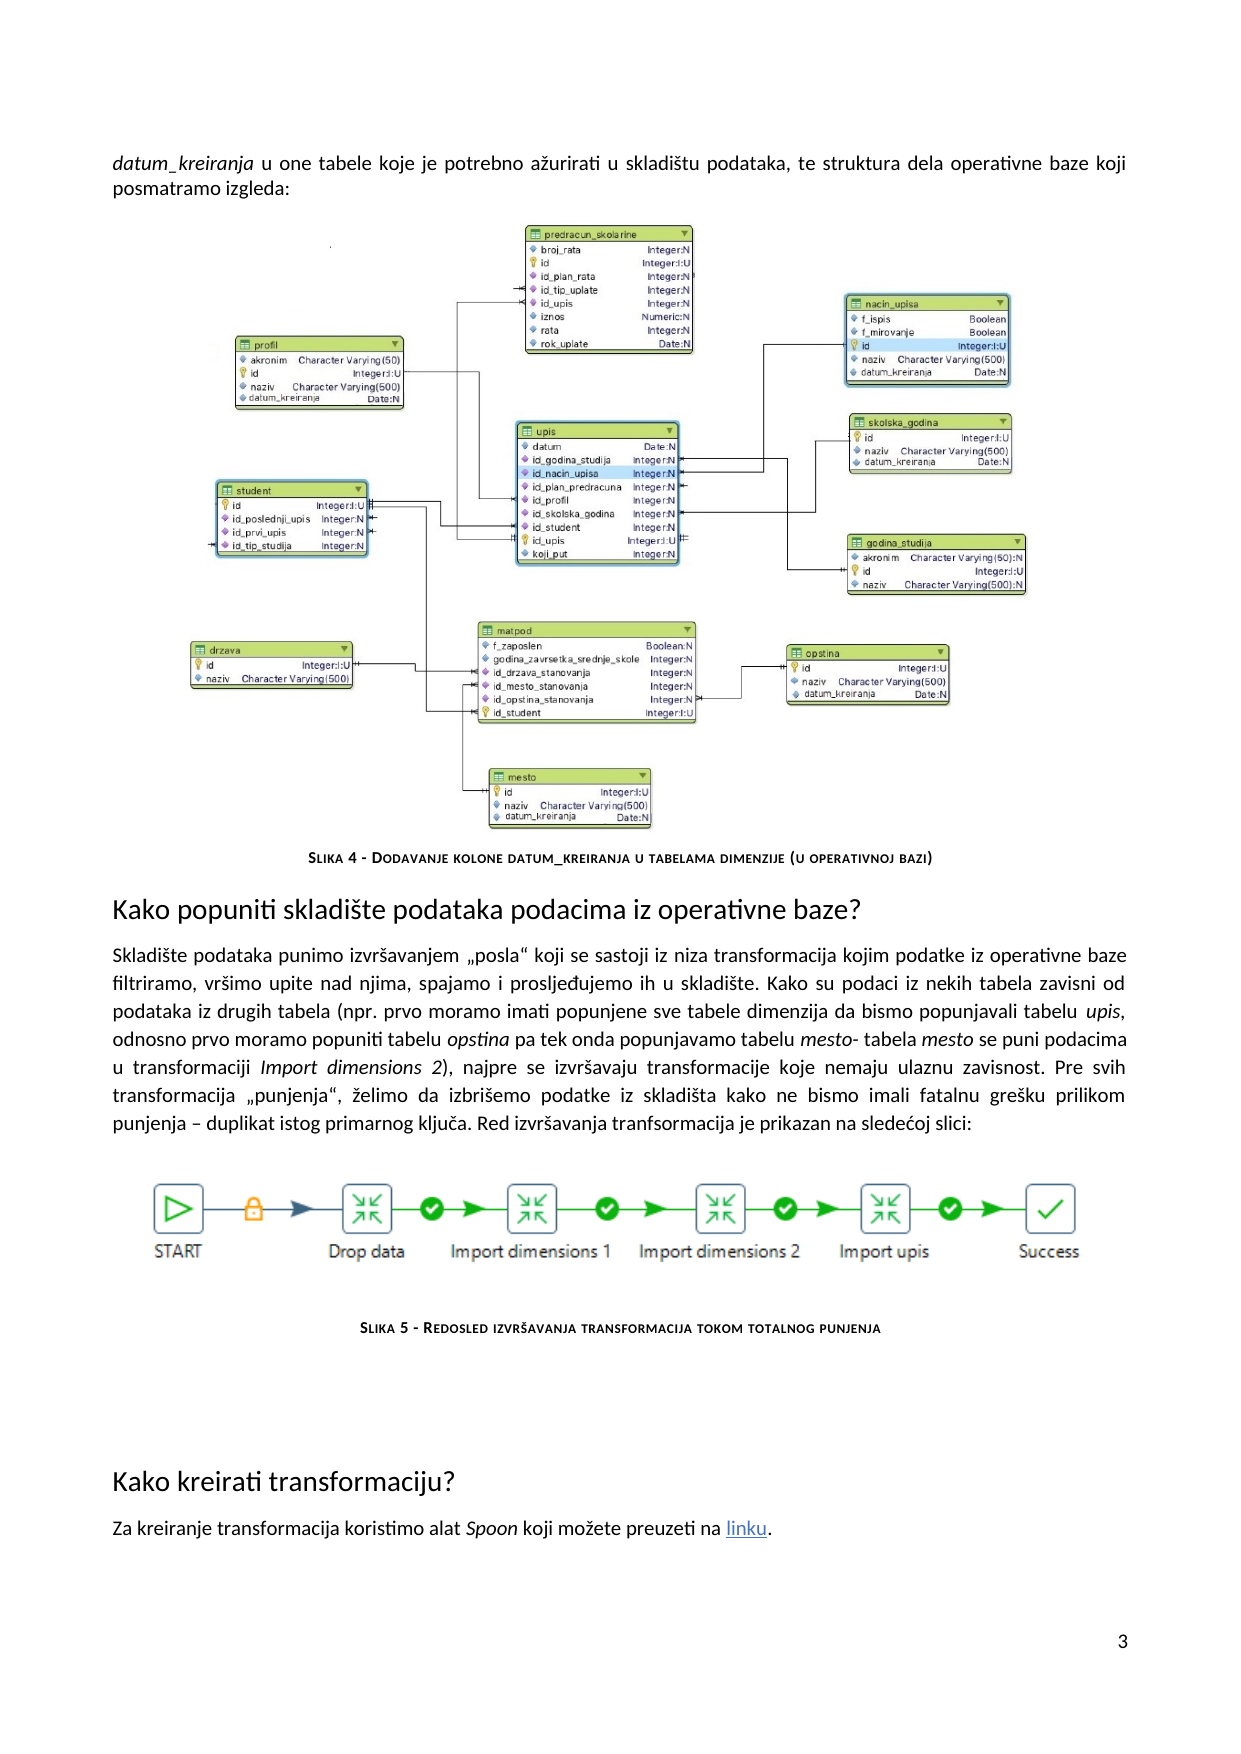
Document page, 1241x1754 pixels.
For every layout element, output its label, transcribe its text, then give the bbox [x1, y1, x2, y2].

text Kako kreirati transformaciju? [112, 1463, 1128, 1499]
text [112, 150, 1128, 201]
text Skladište podataka punimo izvršavanjem „posla“ koji se sastoji iz niza transformacija kojim podatke iz operativne baze filtriramo, vršimo upite nad njima, spajamo i prosljeđujemo ih u skladište. Kako su podaci iz nekih tabela zavisni od podataka iz drugih tabela (npr. prvo moramo imati popunjene sve tabele dimenzija da bismo popunjavali tabelu upis, odnosno prvo moramo popuniti tabelu opstina pa tek onda popunjavamo tabelu mesto- tabela mesto se puni podacima u transformaciji Import dimensions 2), najpre se izvršavaju transformacije koje nemaju ulaznu zavisnost. Pre svih transformacija „punjenja“, želimo da izbrišemo podatke iz skladišta kako ne bismo imali fatalnu grešku prilikom punjenja – duplikat istog primarnog ključa. Red izvršavanja tranfsormacija je prikazan na sledećoj slici: [112, 942, 1128, 1135]
text Kako popuniti skladište podataka podacima iz operativne baze? [112, 891, 1128, 926]
picture [120, 1150, 1120, 1302]
picture [174, 213, 1067, 836]
text Za kreiranje transformacija koristimo alat Spoon koji možete preuzeti na linku. [112, 1515, 1128, 1540]
